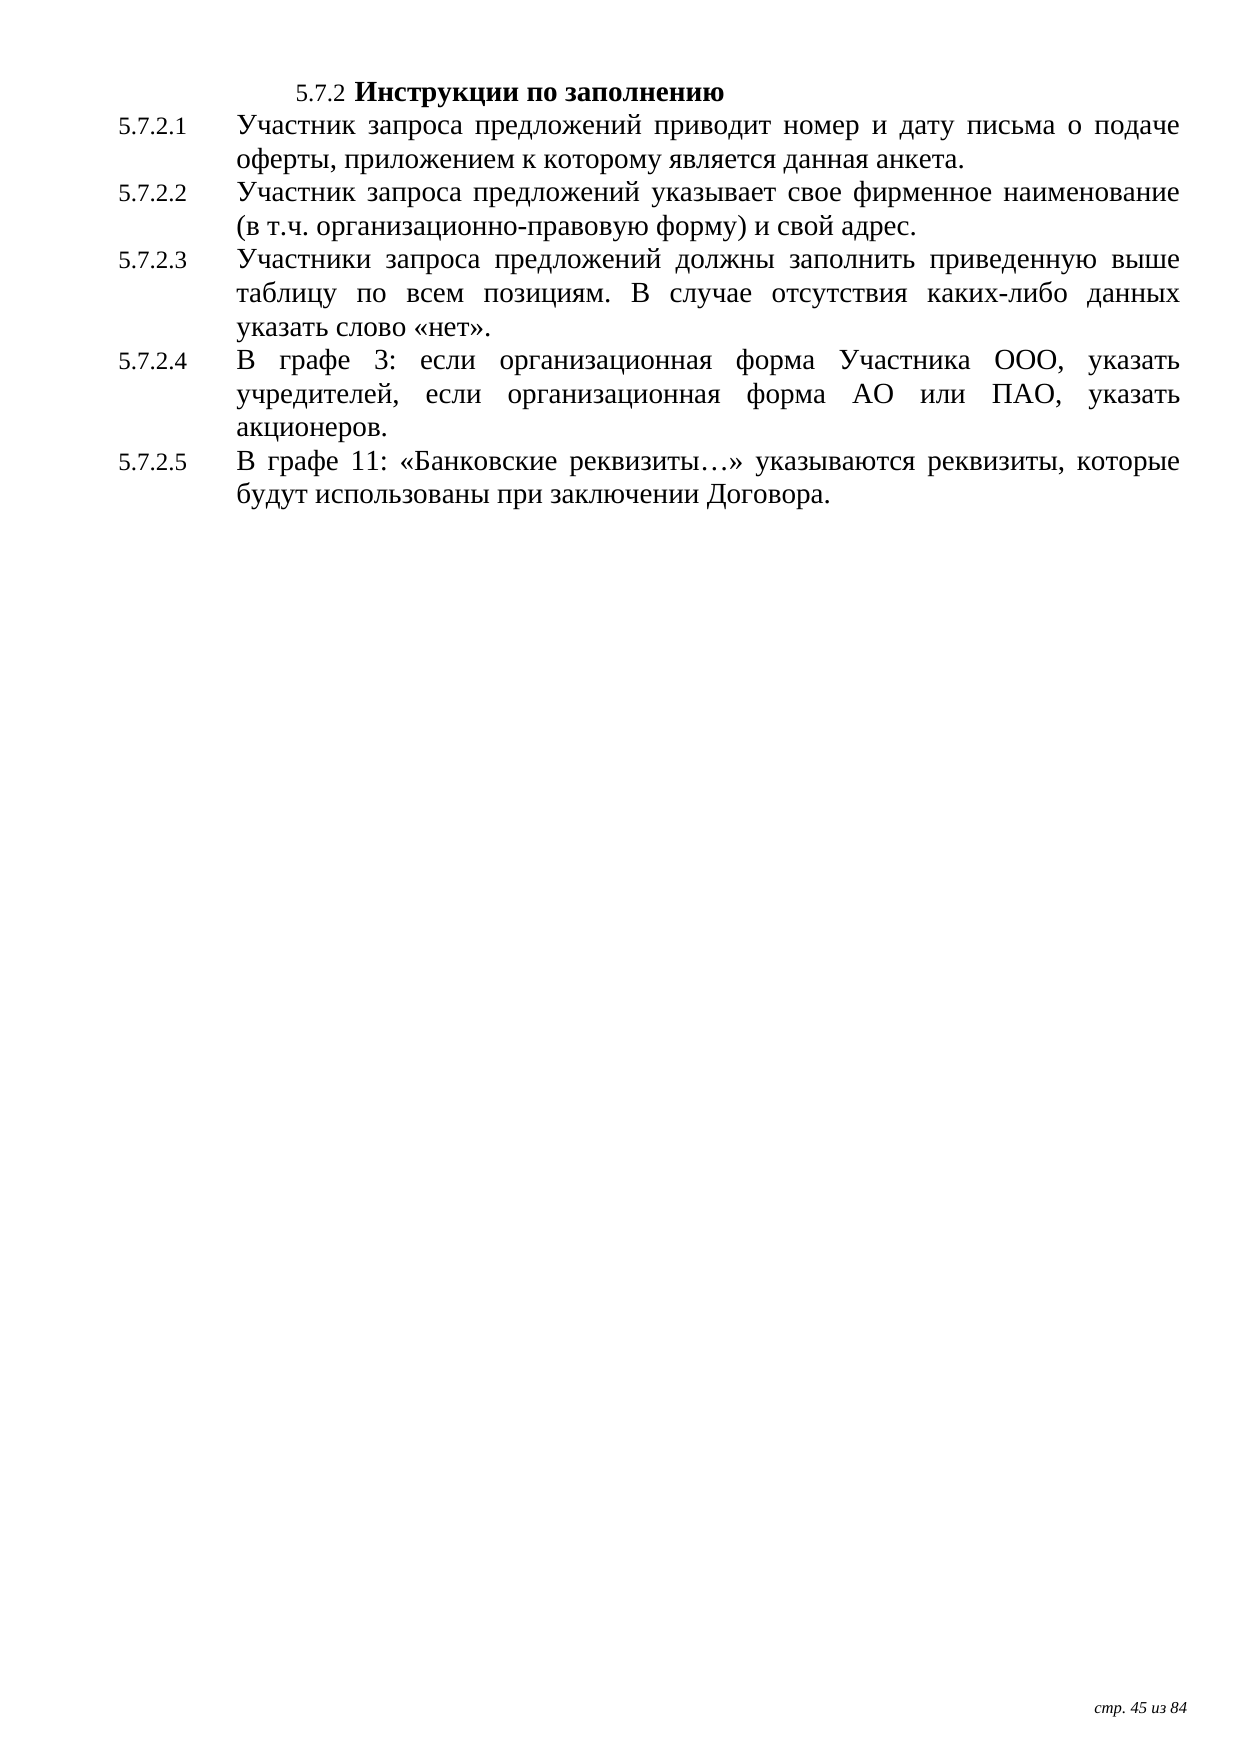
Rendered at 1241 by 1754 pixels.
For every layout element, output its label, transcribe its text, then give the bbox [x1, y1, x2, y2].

text В графе 11: «Банковские реквизиты…» указываются реквизиты, которые будут использованы при заключении Договора. [118, 443, 1181, 510]
text Инструкции по заполнению [236, 74, 1181, 107]
text Участник запроса предложений указывает свое фирменное наименование (в т.ч. организационно-правовую форму) и свой адрес. [118, 174, 1181, 242]
text В графе 3: если организационная форма Участника ООО, указать учредителей, если организационная форма АО или ПАО, указать акционеров. [118, 342, 1181, 443]
text Участники запроса предложений должны заполнить приведенную выше таблицу по всем позициям. В случае отсутствия каких-либо данных указать слово «нет». [118, 242, 1181, 342]
text Участник запроса предложений приводит номер и дату письма о подаче оферты, приложением к которому является данная анкета. [118, 107, 1181, 174]
